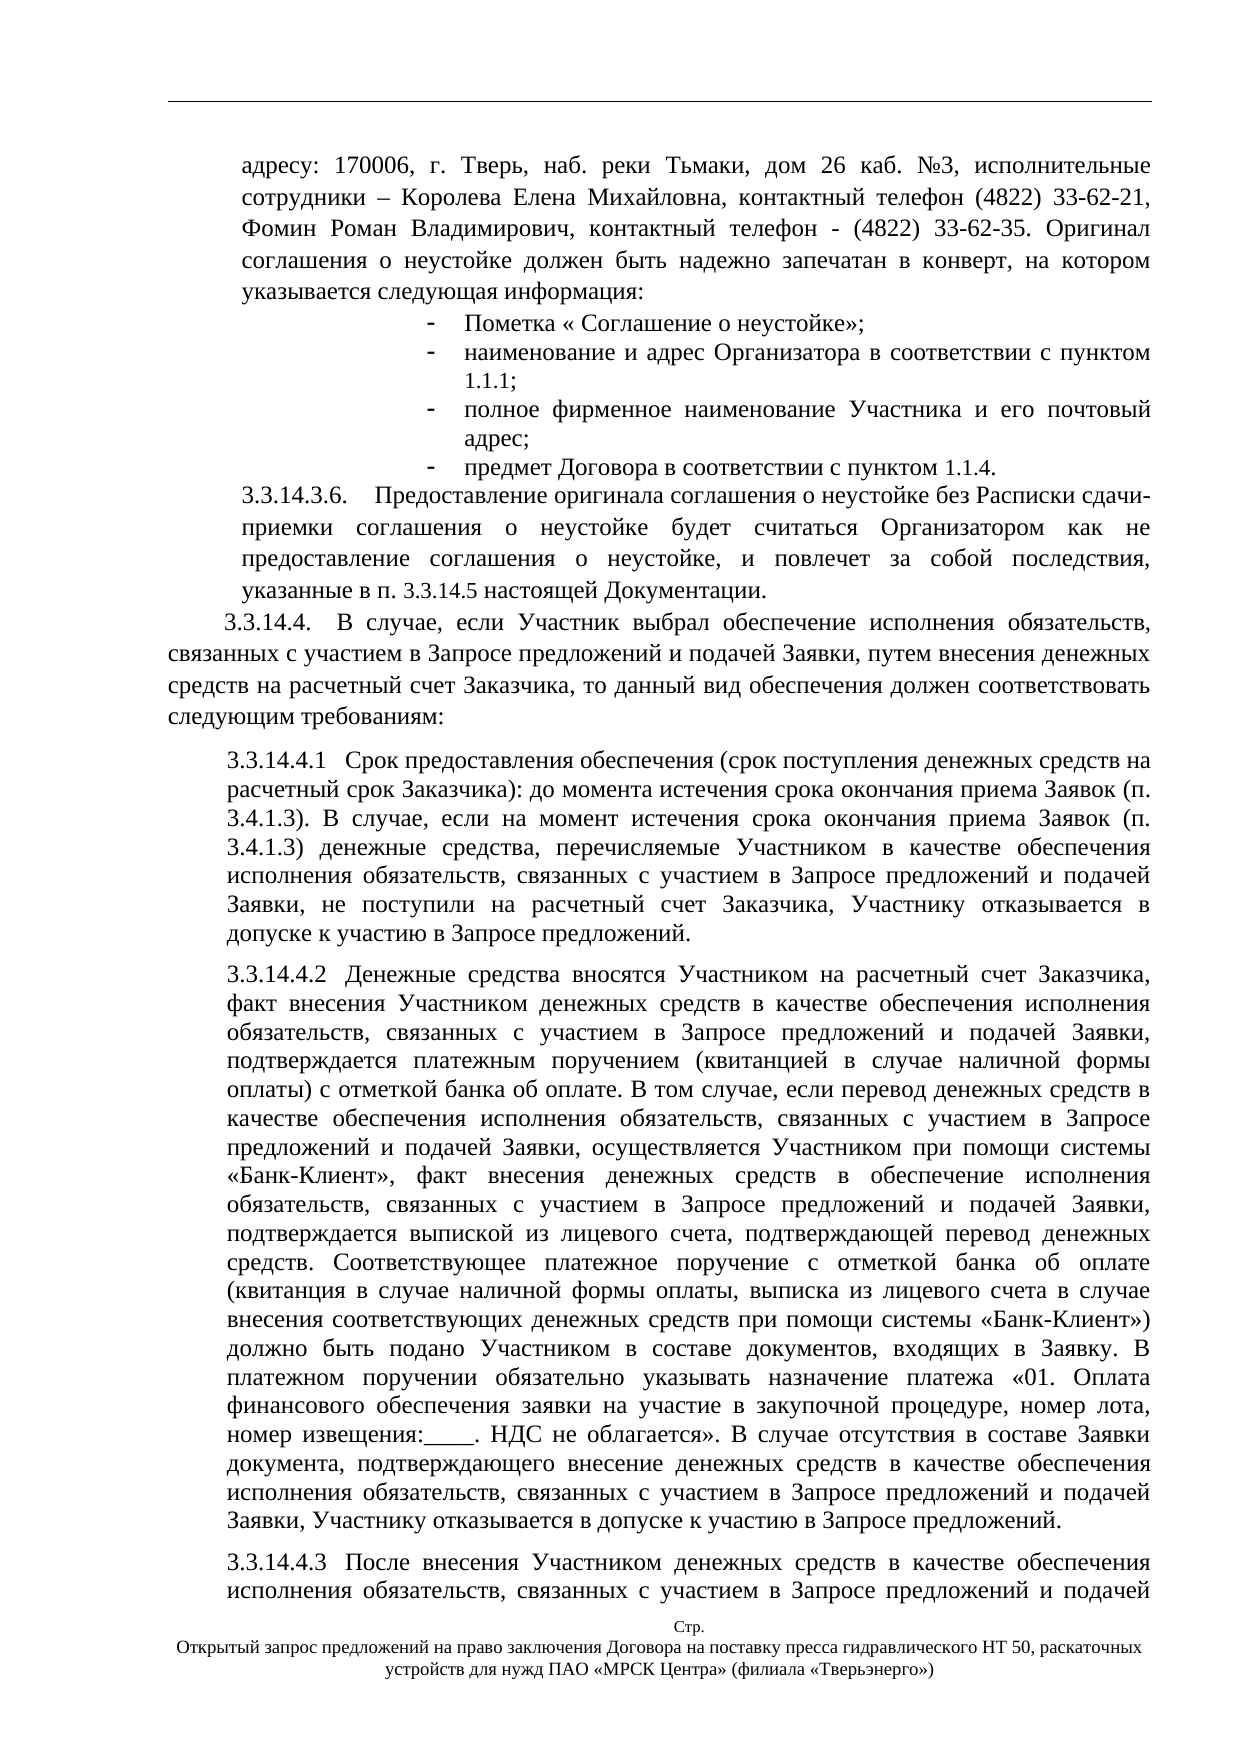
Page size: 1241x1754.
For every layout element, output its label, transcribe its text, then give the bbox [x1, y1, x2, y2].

list Срок предоставления обеспечения (срок поступления денежных средств на расчетный срок Заказчика): до момента истечения срока окончания приема Заявок (п. 3.4.1.3). В случае, если на момент истечения срока окончания приема Заявок (п. 3.4.1.3) денежные средства, перечисляемые Участником в качестве обеспечения исполнения обязательств, связанных с участием в Запросе предложений и подачей Заявки, не поступили на расчетный счет Заказчика, Участнику отказывается в допуске к участию в Запросе предложений. [227, 745, 1152, 947]
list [241, 150, 1152, 305]
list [227, 1547, 1152, 1604]
list полное фирменное наименование Участника и его почтовый адрес; [427, 394, 1152, 452]
list наименование и адрес Организатора в соответствии с пунктом 1.1.1; [427, 337, 1152, 394]
list Предоставление оригинала соглашения о неустойке без Расписки сдачи-приемки соглашения о неустойке будет считаться Организатором как не предоставление соглашения о неустойке, и повлечет за собой последствия, указанные в п. 3.3.14.5 настоящей Документации. [241, 480, 1152, 604]
list предмет Договора в соответствии с пунктом 1.1.4. [427, 452, 1152, 480]
list В случае, если Участник выбрал обеспечение исполнения обязательств, связанных с участием в Запросе предложений и подачей Заявки, путем внесения денежных средств на расчетный счет Заказчика, то данный вид обеспечения должен соответствовать следующим требованиям: [168, 607, 1152, 730]
list Денежные средства вносятся Участником на расчетный счет Заказчика, факт внесения Участником денежных средств в качестве обеспечения исполнения обязательств, связанных с участием в Запросе предложений и подачей Заявки, подтверждается платежным поручением (квитанцией в случае наличной формы оплаты) с отметкой банка об оплате. В том случае, если перевод денежных средств в качестве обеспечения исполнения обязательств, связанных с участием в Запросе предложений и подачей Заявки, осуществляется Участником при помощи системы «Банк-Клиент», факт внесения денежных средств в обеспечение исполнения обязательств, связанных с участием в Запросе предложений и подачей Заявки, подтверждается выпиской из лицевого счета, подтверждающей перевод денежных средств. Соответствующее платежное поручение с отметкой банка об оплате (квитанция в случае наличной формы оплаты, выписка из лицевого счета в случае внесения соответствующих денежных средств при помощи системы «Банк-Клиент») должно быть подано Участником в составе документов, входящих в Заявку. В платежном поручении обязательно указывать назначение платежа «01. Оплата финансового обеспечения заявки на участие в закупочной процедуре, номер лота, номер извещения:____. НДС не облагается». В случае отсутствия в составе Заявки документа, подтверждающего внесение денежных средств в качестве обеспечения исполнения обязательств, связанных с участием в Запросе предложений и подачей Заявки, Участнику отказывается в допуске к участию в Запросе предложений. [227, 959, 1152, 1534]
list Пометка « Соглашение о неустойке»; [427, 308, 1152, 337]
